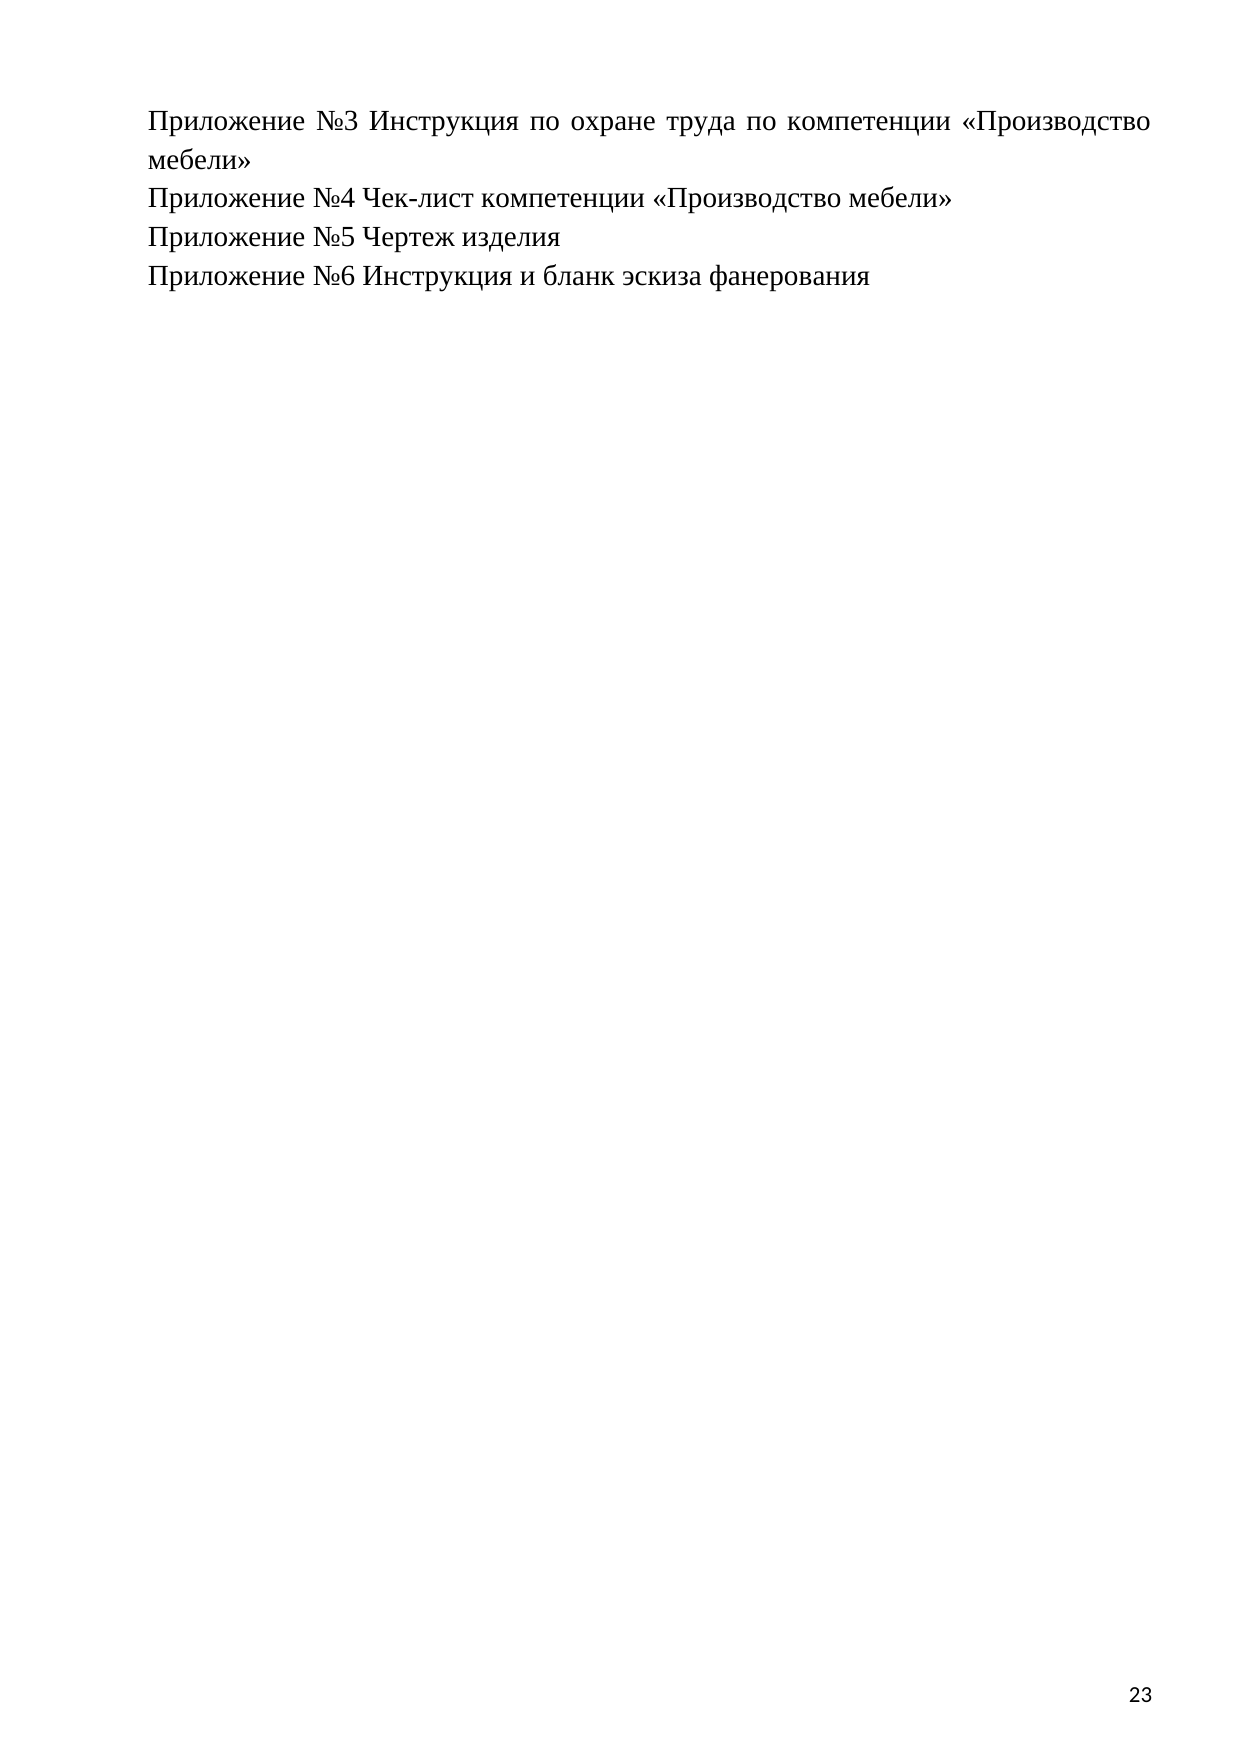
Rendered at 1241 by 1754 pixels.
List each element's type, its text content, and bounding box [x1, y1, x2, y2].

text Приложение №6 Инструкция и бланк эскиза фанерования [148, 258, 1152, 291]
text Приложение №4 Чек-лист компетенции «Производство мебели» [148, 181, 1152, 214]
text Приложение №5 Чертеж изделия [148, 219, 1152, 253]
text Приложение №3 Инструкция по охране труда по компетенции «Производство мебели» [148, 103, 1152, 176]
